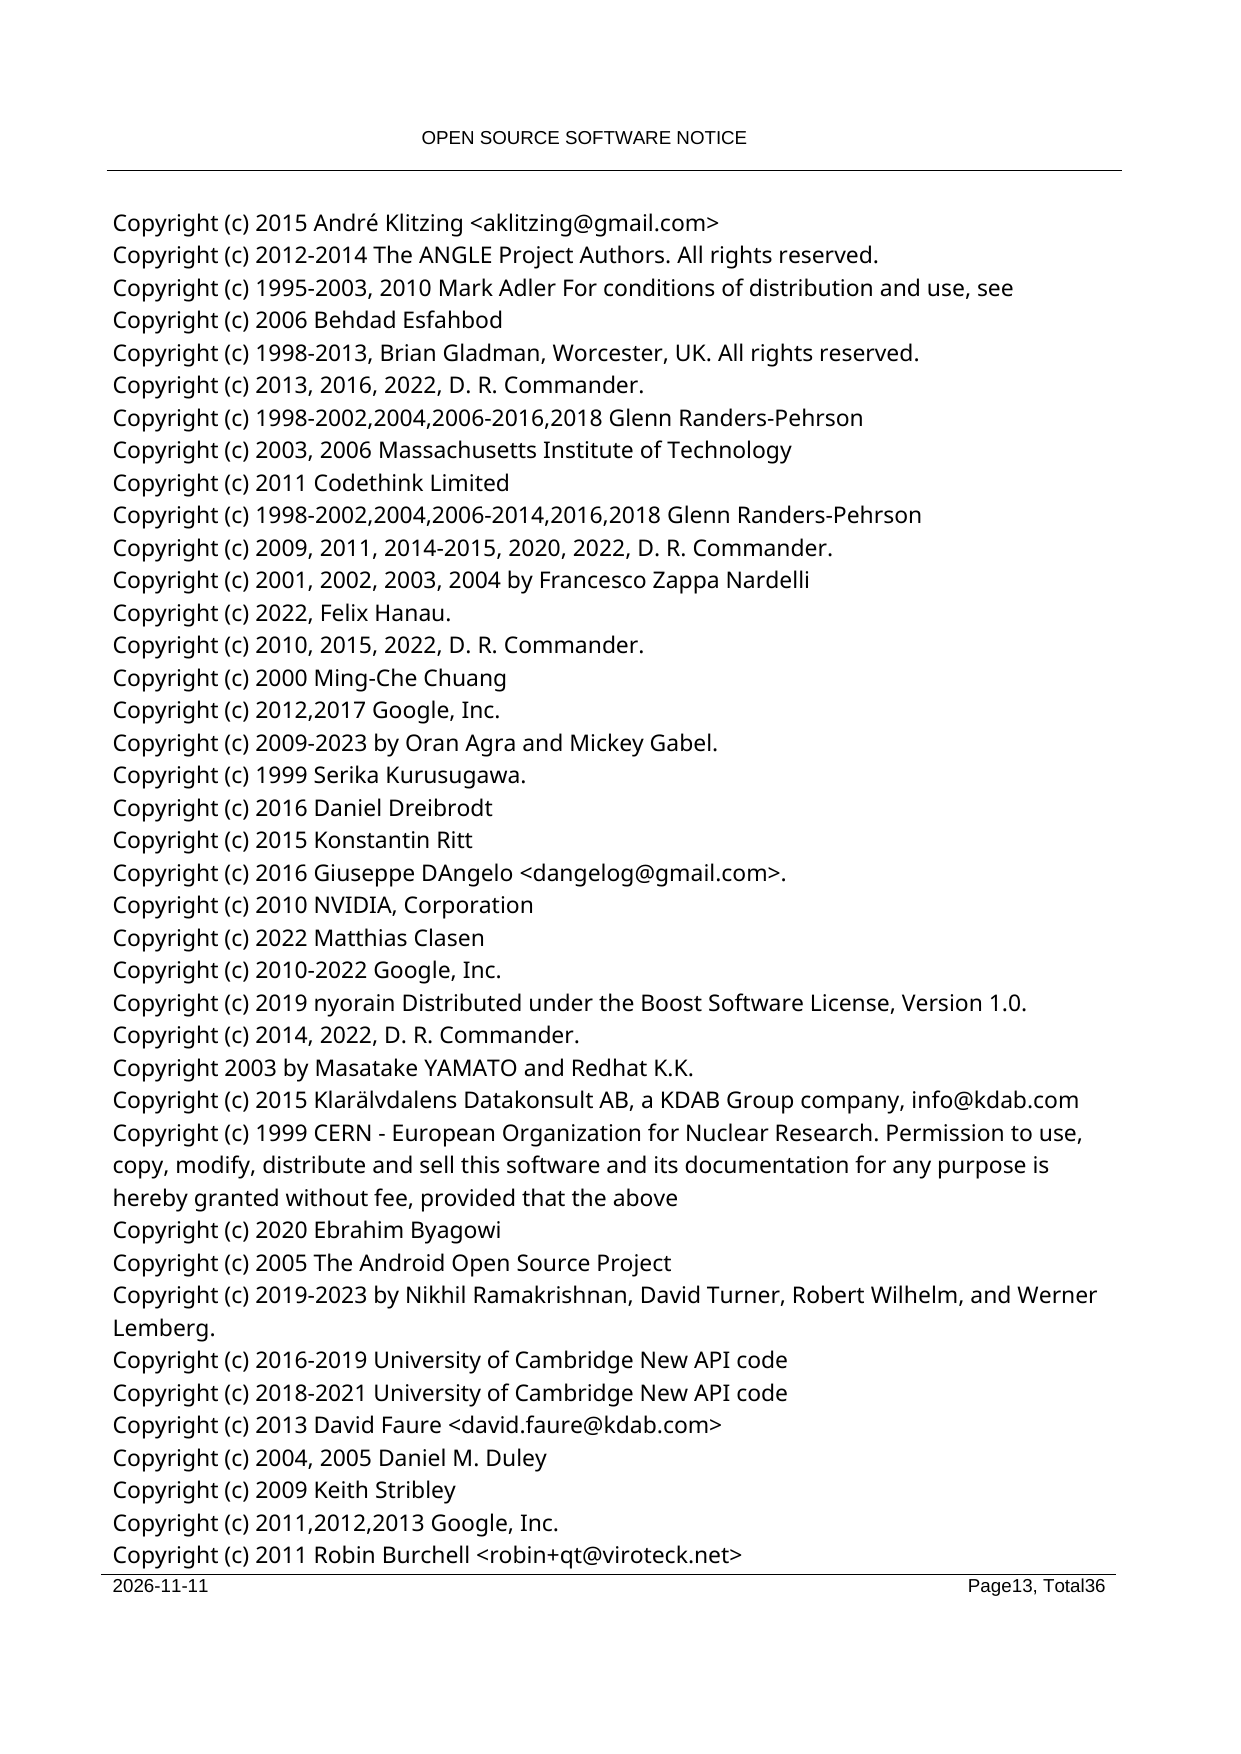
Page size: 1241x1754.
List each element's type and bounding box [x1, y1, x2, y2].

text [112, 206, 1128, 1571]
